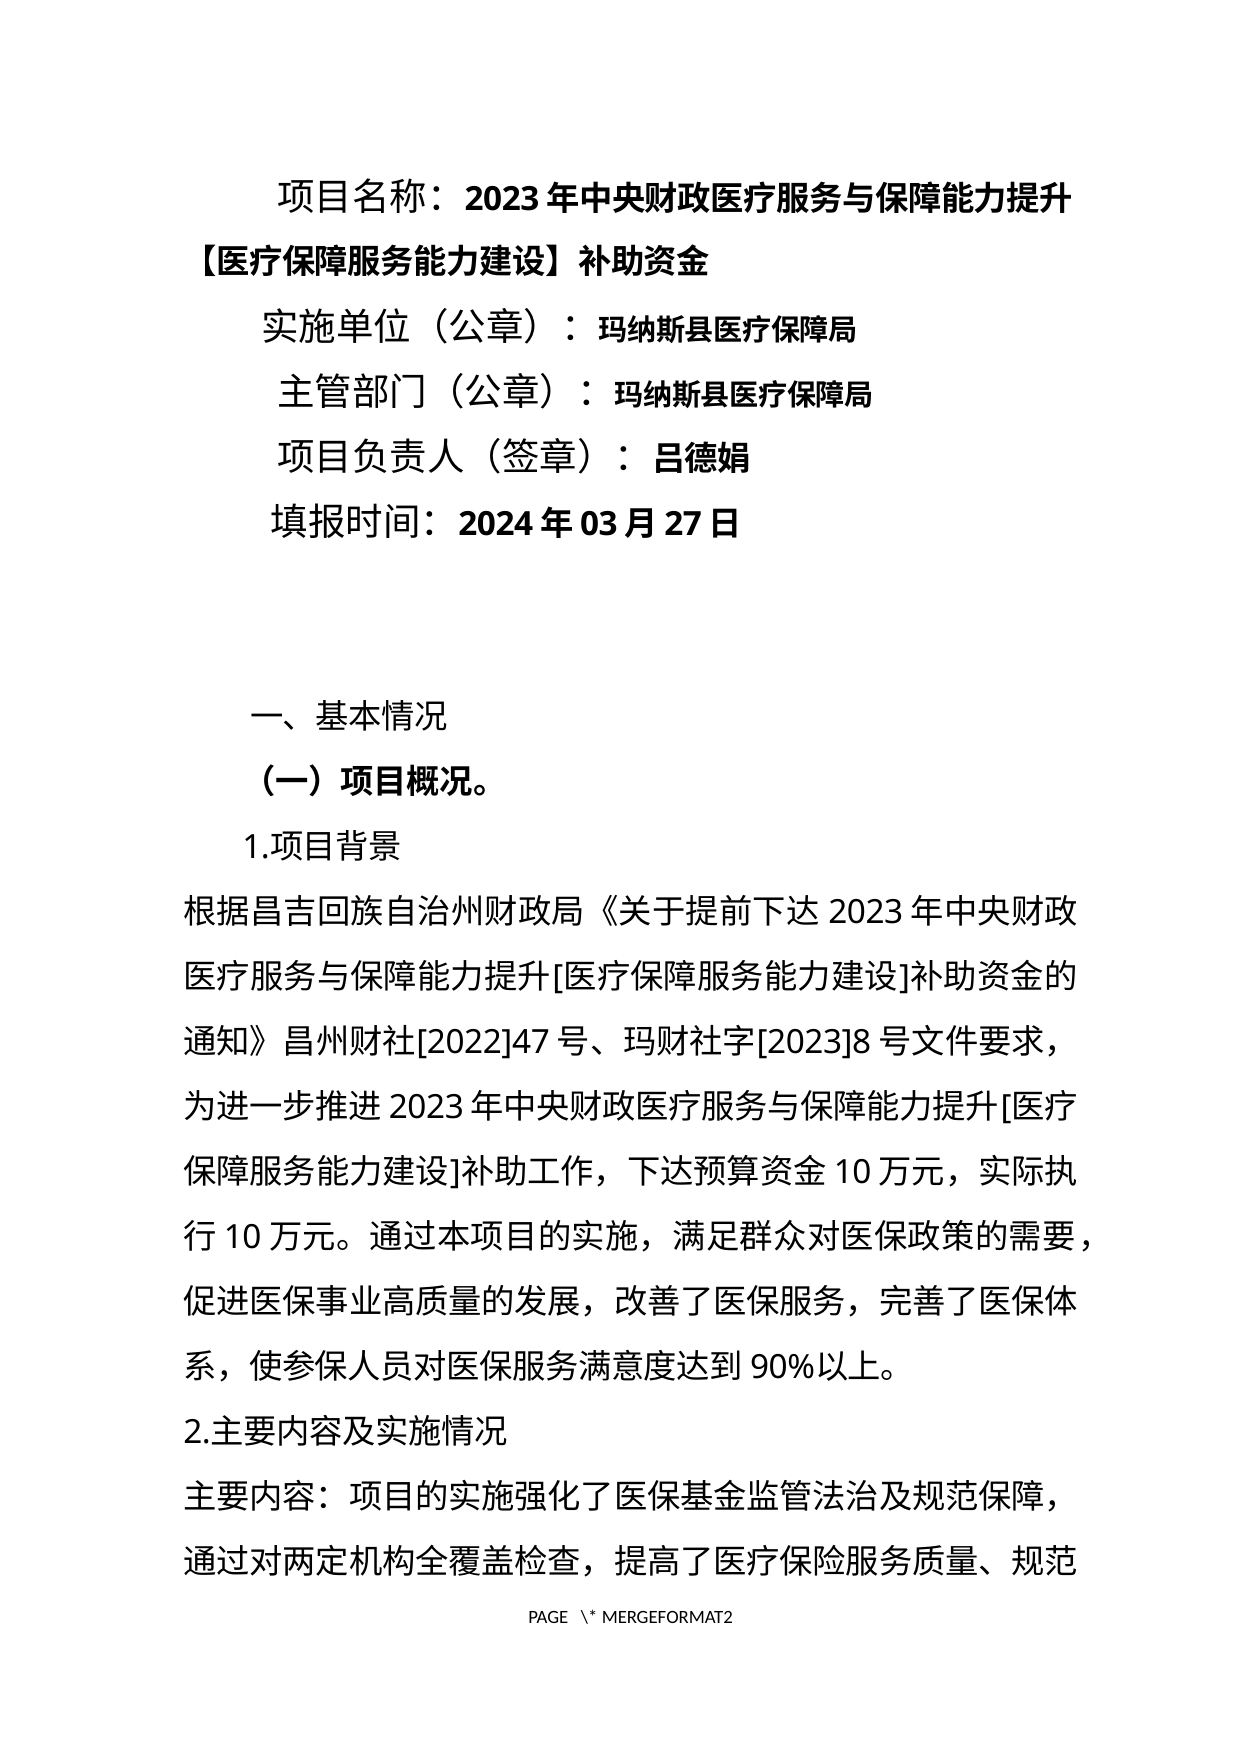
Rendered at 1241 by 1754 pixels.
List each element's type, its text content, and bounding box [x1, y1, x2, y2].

text 项目负责人（签章）：吕德娟 [183, 422, 1078, 487]
text 一、基本情况 [183, 682, 1078, 747]
text 实施单位（公章）：玛纳斯县医疗保障局 [183, 292, 1078, 357]
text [183, 812, 1078, 1592]
text 主管部门（公章）：玛纳斯县医疗保障局 [183, 357, 1078, 422]
text （一）项目概况。 [183, 747, 1078, 812]
text 项目名称：2023年中央财政医疗服务与保障能力提升【医疗保障服务能力建设】补助资金 [183, 162, 1078, 292]
text 填报时间：2024年03月27日 [211, 487, 1078, 552]
